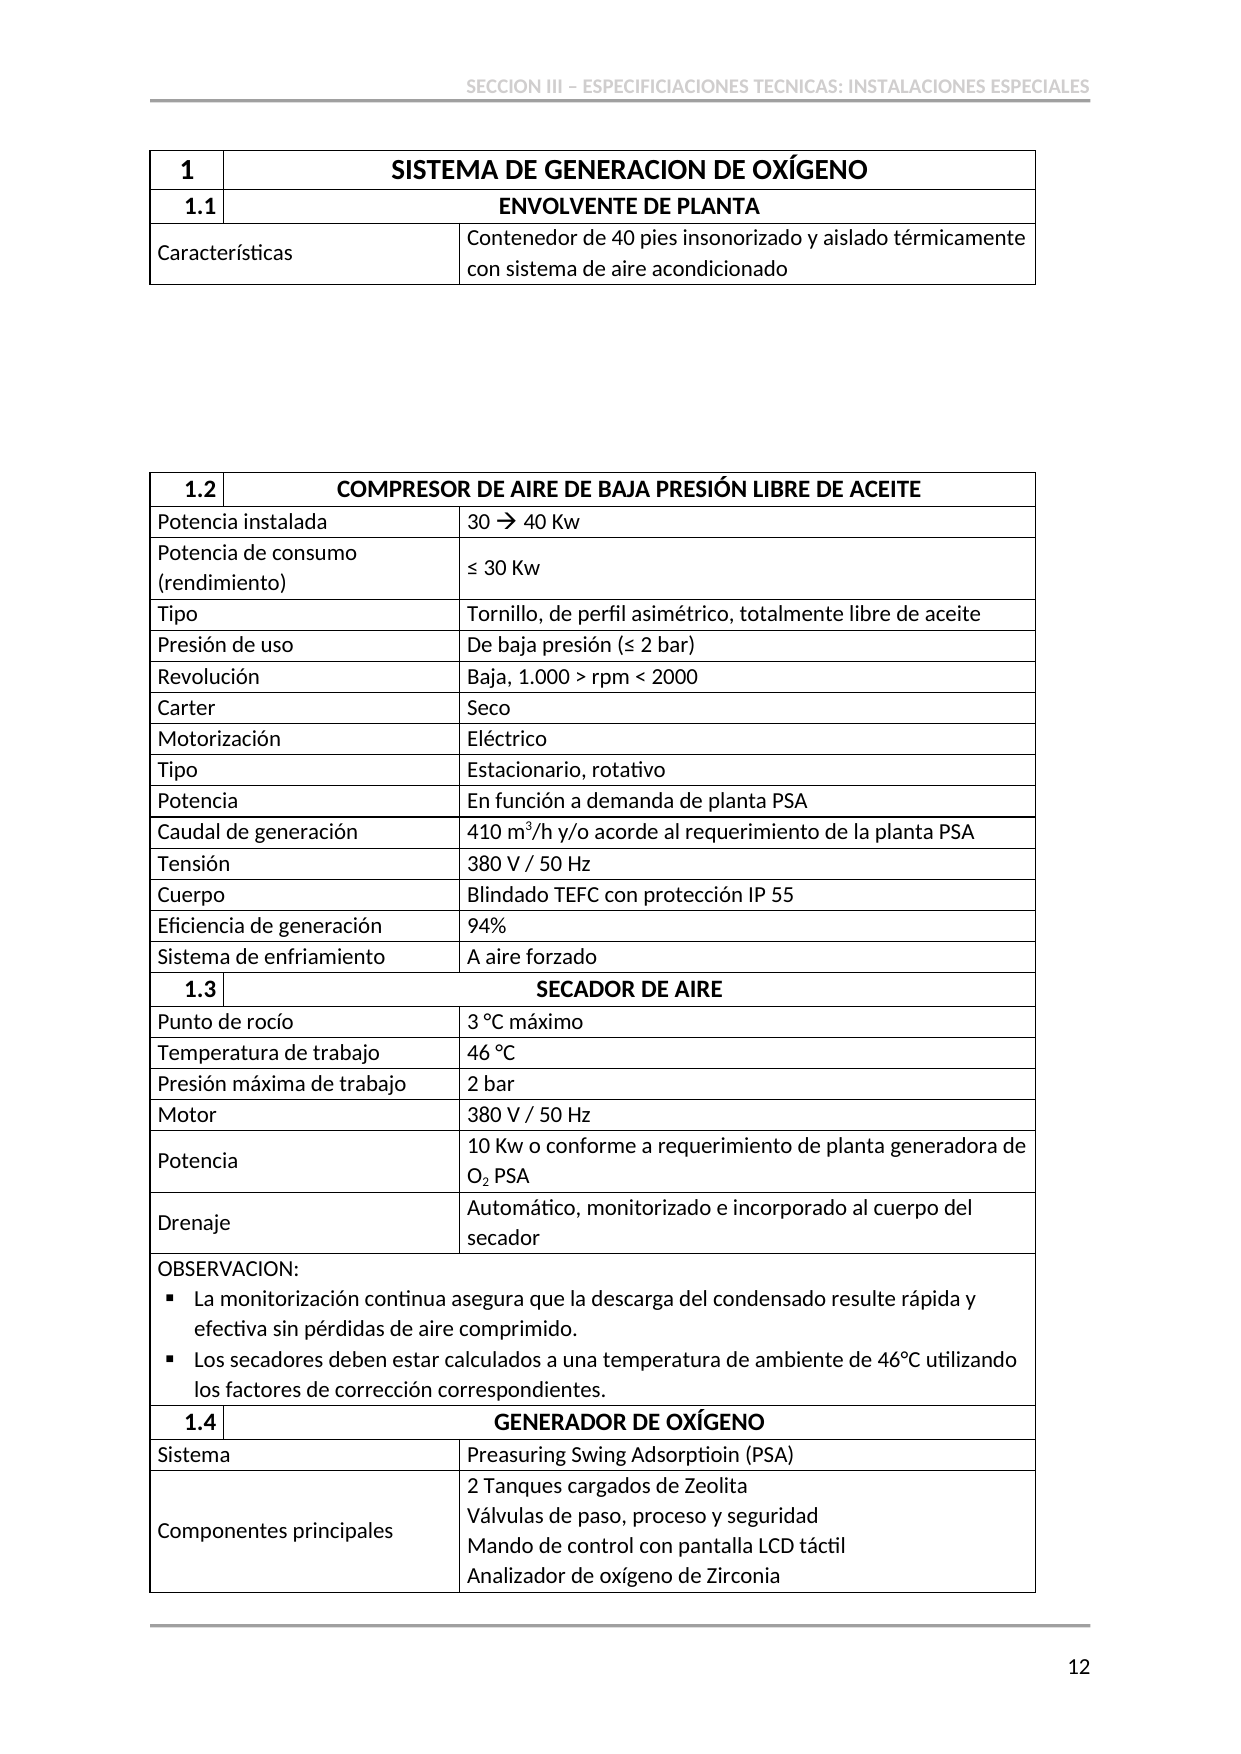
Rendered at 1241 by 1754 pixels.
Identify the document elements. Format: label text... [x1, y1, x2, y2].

table_cell Eficiencia de generación [151, 911, 459, 941]
table_cell Potencia instalada [151, 507, 459, 537]
table_cell Motor [151, 1100, 459, 1130]
table_cell Potencia [151, 786, 459, 816]
table_cell GENERADOR DE OXÍGENO [224, 1406, 1035, 1439]
table_cell Componentes principales [151, 1471, 459, 1592]
table_cell Presión de uso [151, 631, 459, 661]
table_header SISTEMA DE GENERACION DE OXÍGENO [224, 151, 1035, 189]
table_cell 380 V / 50 Hz [460, 849, 1035, 879]
table_cell ≤ 30 Kw [460, 538, 1035, 598]
table_cell SECADOR DE AIRE [224, 973, 1035, 1006]
table_cell En función a demanda de planta PSA [460, 786, 1035, 816]
table_cell ENVOLVENTE DE PLANTA [224, 190, 1035, 222]
table_cell Presión máxima de trabajo [151, 1069, 459, 1099]
table_cell 410 m3/h y/o acorde al requerimiento de la planta PSA [460, 818, 1035, 848]
table_cell 1.3 [151, 973, 223, 1006]
table_cell 2 bar [460, 1069, 1035, 1099]
table_cell 46 °C [460, 1038, 1035, 1068]
table_cell Contenedor de 40 pies insonorizado y aislado térmicamente con sistema de aire acondicionado [460, 224, 1035, 284]
table_cell 380 V / 50 Hz [460, 1100, 1035, 1130]
table_cell 1.1 [151, 190, 223, 222]
table_cell Caudal de generación [151, 818, 459, 848]
table_header 1 [151, 151, 223, 189]
table_cell Tornillo, de perfil asimétrico, totalmente libre de aceite [460, 600, 1035, 629]
table_cell De baja presión (≤ 2 bar) [460, 631, 1035, 661]
table_cell 1.4 [151, 1406, 223, 1439]
table_cell Baja, 1.000 ˃ rpm ˂ 2000 [460, 662, 1035, 692]
table_cell Sistema de enfriamiento [151, 942, 459, 972]
table_cell Sistema [151, 1440, 459, 1470]
table_cell 10 Kw o conforme a requerimiento de planta generadora de O2 PSA [460, 1131, 1035, 1192]
table_cell Automático, monitorizado e incorporado al cuerpo del secador [460, 1193, 1035, 1253]
table_header COMPRESOR DE AIRE DE BAJA PRESIÓN LIBRE DE ACEITE [224, 473, 1035, 506]
table_cell Potencia de consumo (rendimiento) [151, 538, 459, 598]
table_cell Blindado TEFC con protección IP 55 [460, 880, 1035, 910]
table_cell Tipo [151, 600, 459, 629]
table_cell 2 Tanques cargados de Zeolita Válvulas de paso, proceso y seguridad Mando de control con pantalla LCD táctil Analizador de oxígeno de Zirconia [460, 1471, 1035, 1592]
table_cell Revolución [151, 662, 459, 692]
table_cell Motorización [151, 724, 459, 754]
table_cell Carter [151, 693, 459, 723]
table_cell Temperatura de trabajo [151, 1038, 459, 1068]
table_cell Tipo [151, 755, 459, 785]
table_cell Preasuring Swing Adsorptioin (PSA) [460, 1440, 1035, 1470]
table_cell Cuerpo [151, 880, 459, 910]
table_cell OBSERVACION: La monitorización continua asegura que la descarga del condensado resulte rápida y efectiva sin pérdidas de aire comprimido. Los secadores deben estar calculados a una temperatura de ambiente de 46°C utilizando los factores de corrección correspondientes. [151, 1254, 1035, 1405]
table_cell Potencia [151, 1131, 459, 1192]
table_cell Características [151, 224, 459, 284]
table_cell A aire forzado [460, 942, 1035, 972]
table_cell Eléctrico [460, 724, 1035, 754]
table_cell Punto de rocío [151, 1007, 459, 1037]
table_cell Seco [460, 693, 1035, 723]
table_cell 3 °C máximo [460, 1007, 1035, 1037]
table_cell Tensión [151, 849, 459, 879]
table_cell 94% [460, 911, 1035, 941]
table_cell Estacionario, rotativo [460, 755, 1035, 785]
table_cell 30 40 Kw [460, 507, 1035, 537]
table_header 1.2 [151, 473, 223, 506]
table_cell Drenaje [151, 1193, 459, 1253]
